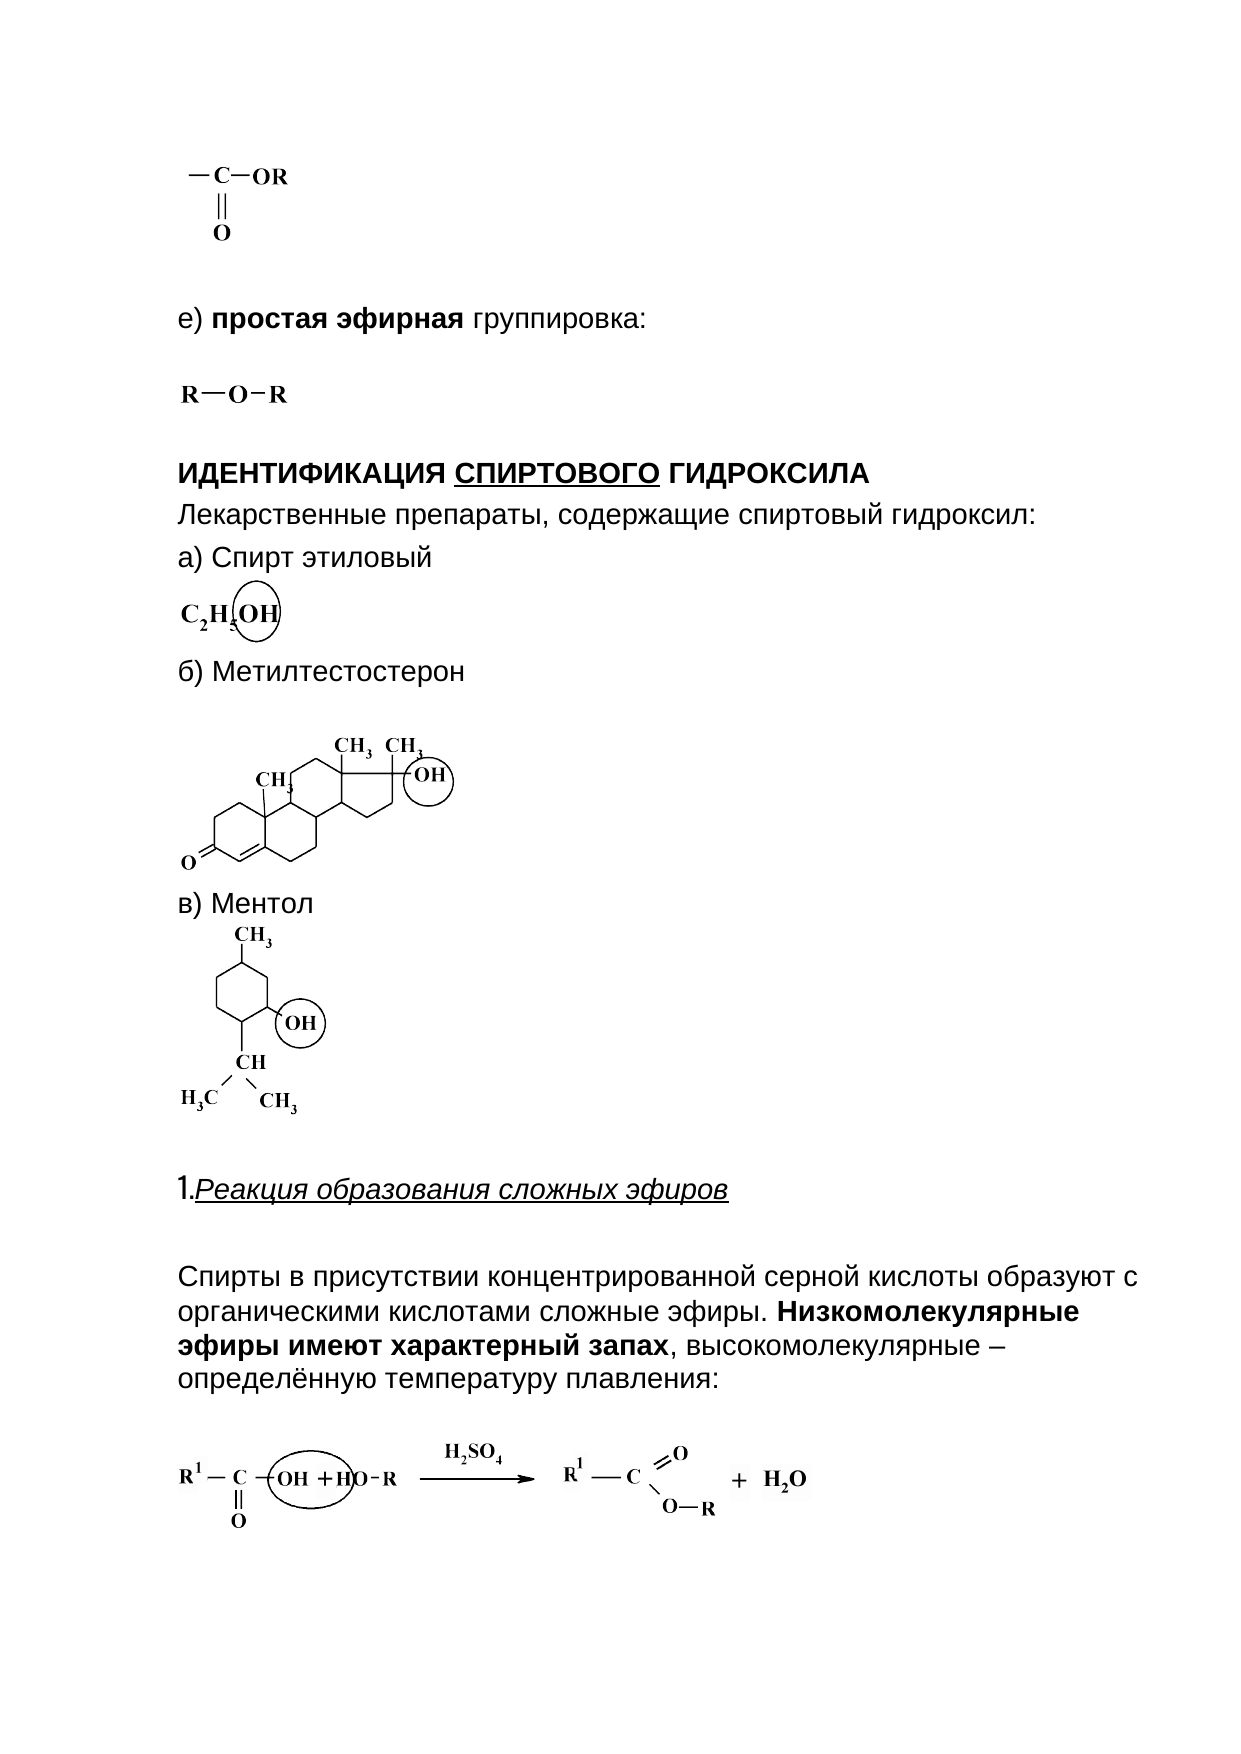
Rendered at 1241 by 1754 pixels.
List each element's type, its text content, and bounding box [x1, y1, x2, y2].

text 1. [177, 456, 1152, 1580]
picture [177, 161, 293, 251]
picture [177, 921, 331, 1122]
picture [177, 380, 292, 413]
picture [177, 576, 285, 647]
picture [177, 732, 459, 879]
picture [177, 1438, 812, 1537]
